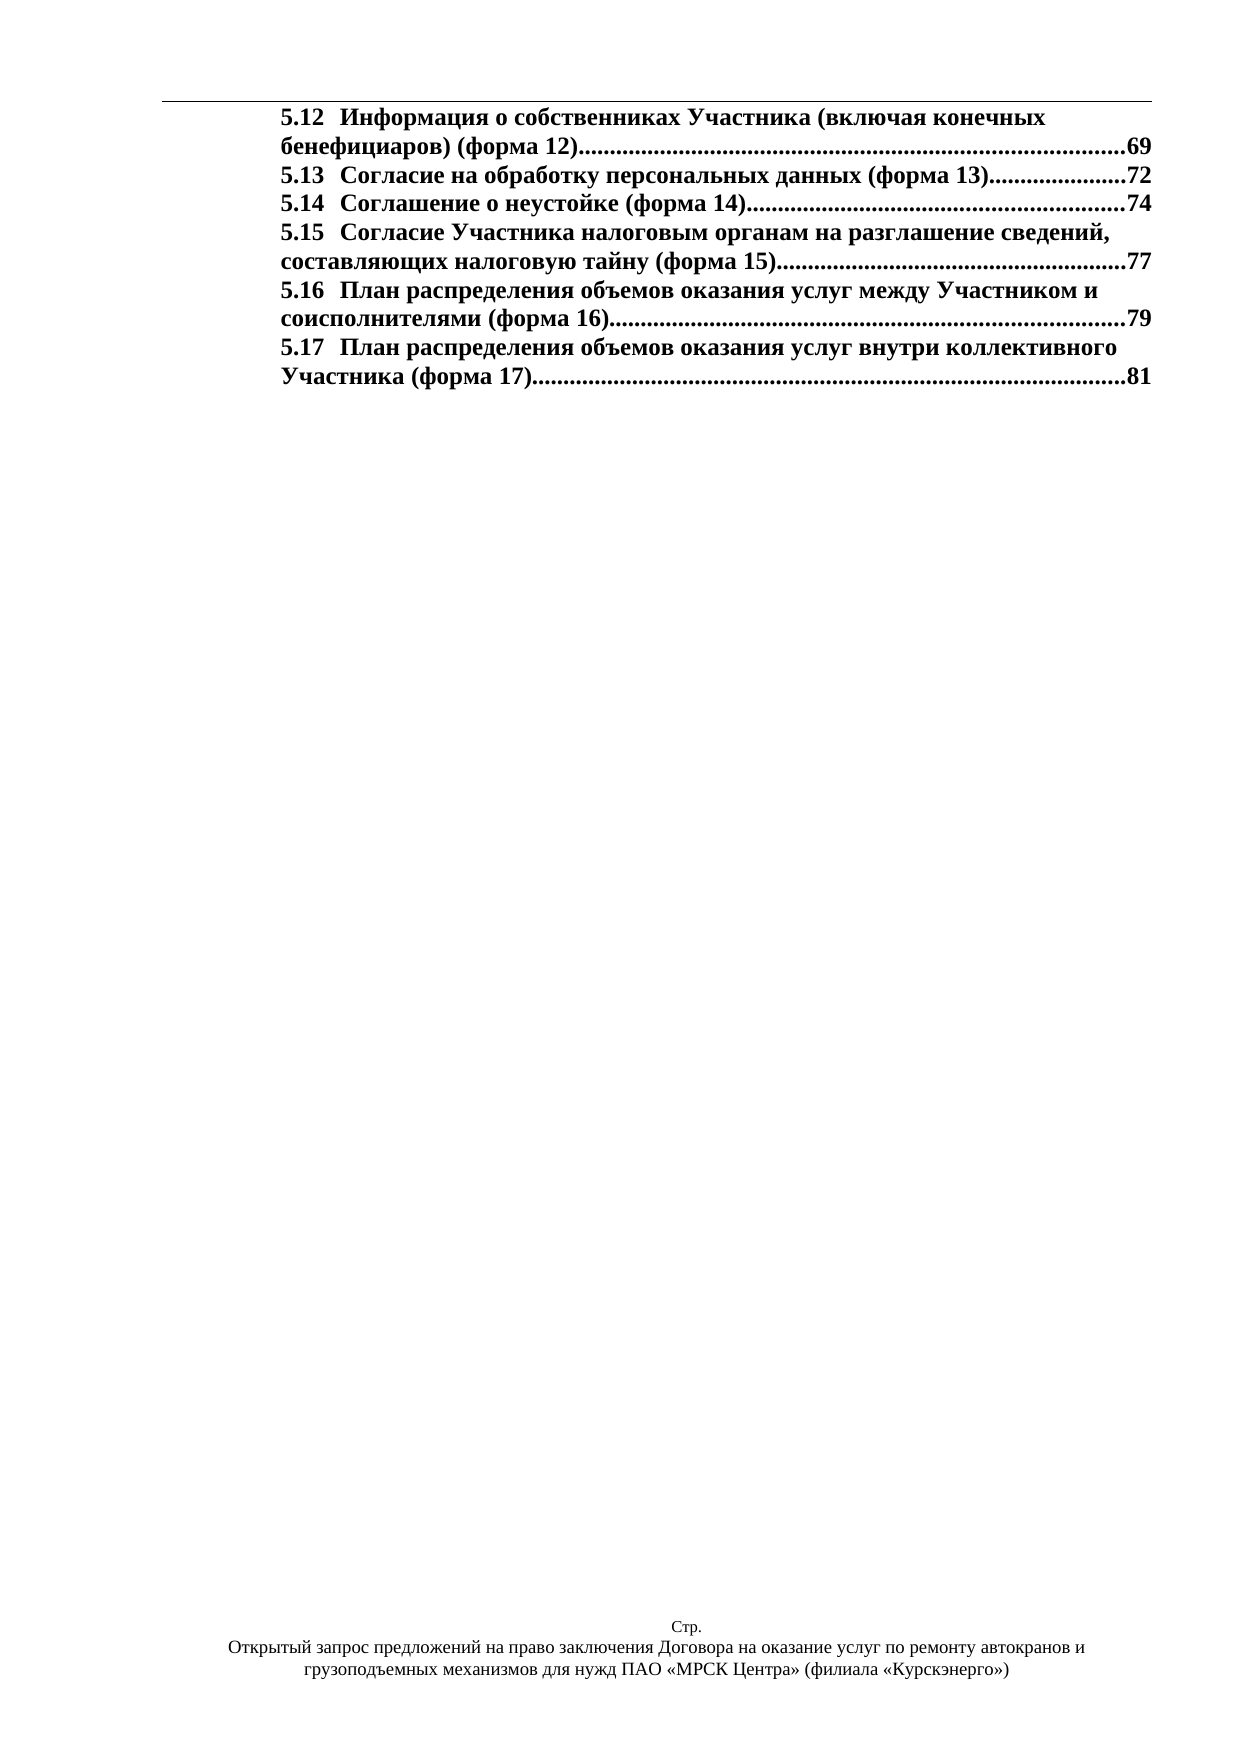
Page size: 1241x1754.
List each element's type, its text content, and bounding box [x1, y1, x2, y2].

text 5.14 Соглашение о неустойке (форма 14) 74 [280, 188, 1133, 217]
text 5.13 Согласие на обработку персональных данных (форма 13) 72 [280, 160, 1133, 188]
text 5.12 Информация о собственниках Участника (включая конечных бенефициаров) (форма 12) 69 [280, 102, 1133, 160]
text 5.17 План распределения объемов оказания услуг внутри коллективного Участника (форма 17) 81 [280, 332, 1133, 390]
text 5.15 Согласие Участника налоговым органам на разглашение сведений, составляющих налоговую тайну (форма 15) 77 [280, 217, 1133, 275]
text 5.16 План распределения объемов оказания услуг между Участником и соисполнителями (форма 16) 79 [280, 275, 1133, 332]
